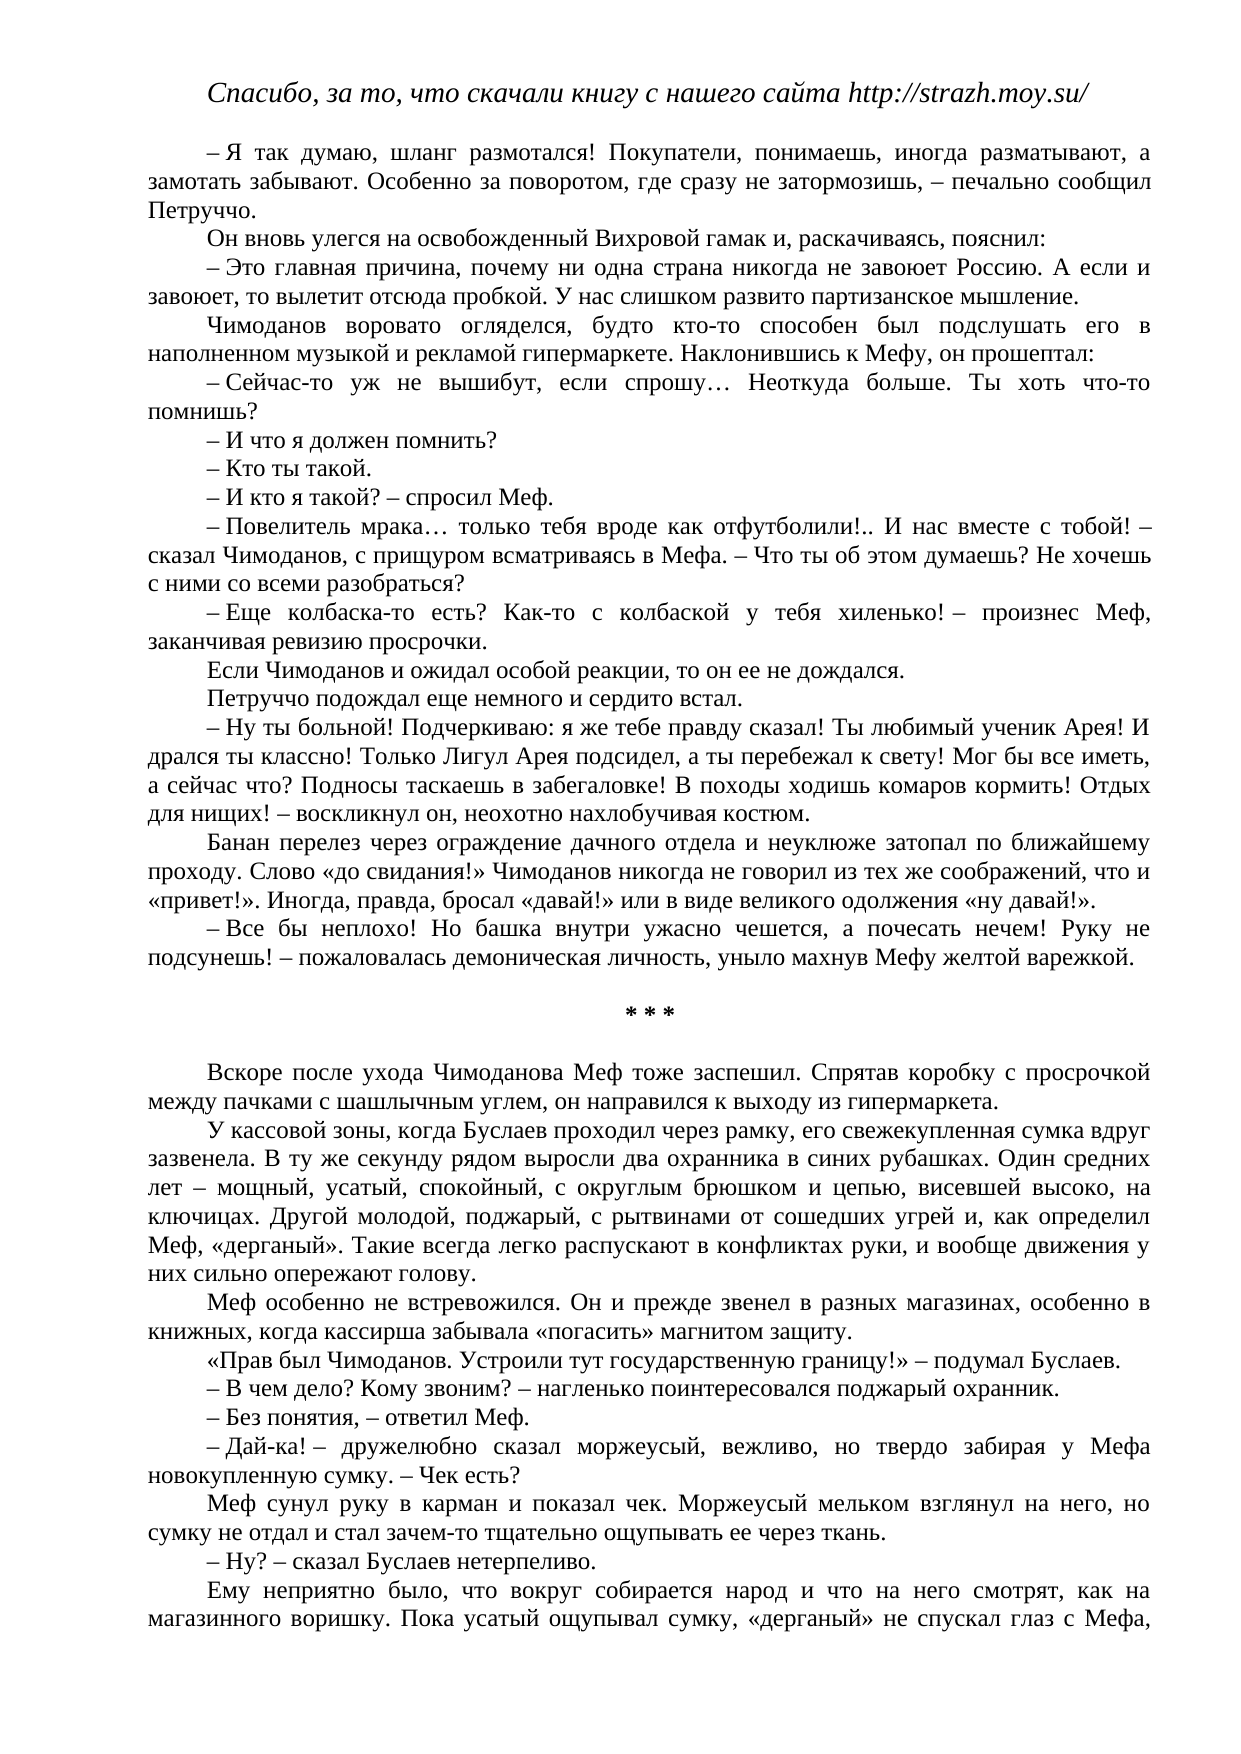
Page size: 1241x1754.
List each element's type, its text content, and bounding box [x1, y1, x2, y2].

text Вскоре после ухода Чимоданова Меф тоже заспешил. Спрятав коробку с просрочкой между пачками с шашлычным углем, он направился к выходу из гипермаркета. [148, 1057, 1152, 1115]
text – Сейчас-то уж не вышибут, если спрошу… Неоткуда больше. Ты хоть что-то помнишь? [148, 367, 1152, 425]
text – И что я должен помнить? [148, 425, 1152, 453]
text – Все бы неплохо! Но башка внутри ужасно чешется, а почесать нечем! Руку не подсунешь! – пожаловалась демоническая личность, уныло махнув Мефу желтой варежкой. [148, 913, 1152, 971]
subtitle * * * [148, 1000, 1152, 1028]
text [148, 1575, 1152, 1632]
text – Я так думаю, шланг размотался! Покупатели, понимаешь, иногда разматывают, а замотать забывают. Особенно за поворотом, где сразу не затормозишь, – печально сообщил Петруччо. [148, 137, 1152, 223]
text Чимоданов воровато огляделся, будто кто-то способен был подслушать его в наполненном музыкой и рекламой гипермаркете. Наклонившись к Мефу, он прошептал: [148, 310, 1152, 367]
text Петруччо подождал еще немного и сердито встал. [148, 683, 1152, 712]
text «Прав был Чимоданов. Устроили тут государственную границу!» – подумал Буслаев. [148, 1345, 1152, 1373]
text – Еще колбаска-то есть? Как-то с колбаской у тебя хиленько! – произнес Меф, заканчивая ревизию просрочки. [148, 597, 1152, 655]
text Если Чимоданов и ожидал особой реакции, то он ее не дождался. [148, 655, 1152, 683]
text – Кто ты такой. [148, 453, 1152, 482]
text – В чем дело? Кому звоним? – нагленько поинтересовался поджарый охранник. [148, 1373, 1152, 1402]
text – Дай-ка! – дружелюбно сказал моржеусый, вежливо, но твердо забирая у Мефа новокупленную сумку. – Чек есть? [148, 1431, 1152, 1488]
text Банан перелез через ограждение дачного отдела и неуклюже затопал по ближайшему проходу. Слово «до свидания!» Чимоданов никогда не говорил из тех же соображений, что и «привет!». Иногда, правда, бросал «давай!» или в виде великого одолжения «ну давай!». [148, 827, 1152, 913]
text – Ну ты больной! Подчеркиваю: я же тебе правду сказал! Ты любимый ученик Арея! И дрался ты классно! Только Лигул Арея подсидел, а ты перебежал к свету! Мог бы все иметь, а сейчас что? Подносы таскаешь в забегаловке! В походы ходишь комаров кормить! Отдых для нищих! – воскликнул он, неохотно нахлобучивая костюм. [148, 712, 1152, 827]
text Он вновь улегся на освобожденный Вихровой гамак и, раскачиваясь, пояснил: [148, 223, 1152, 252]
text Меф сунул руку в карман и показал чек. Моржеусый мельком взглянул на него, но сумку не отдал и стал зачем-то тщательно ощупывать ее через ткань. [148, 1488, 1152, 1546]
text – Повелитель мрака… только тебя вроде как отфутболили!.. И нас вместе с тобой! – сказал Чимоданов, с прищуром всматриваясь в Мефа. – Что ты об этом думаешь? Не хочешь с ними со всеми разобраться? [148, 511, 1152, 597]
text – Без понятия, – ответил Меф. [148, 1402, 1152, 1431]
text Меф особенно не встревожился. Он и прежде звенел в разных магазинах, особенно в книжных, когда кассирша забывала «погасить» магнитом защиту. [148, 1287, 1152, 1345]
text – Ну? – сказал Буслаев нетерпеливо. [148, 1546, 1152, 1575]
text У кассовой зоны, когда Буслаев проходил через рамку, его свежекупленная сумка вдруг зазвенела. В ту же секунду рядом выросли два охранника в синих рубашках. Один средних лет – мощный, усатый, спокойный, с округлым брюшком и цепью, висевшей высоко, на ключицах. Другой молодой, поджарый, с рытвинами от сошедших угрей и, как определил Меф, «дерганый». Такие всегда легко распускают в конфликтах руки, и вообще движения у них сильно опережают голову. [148, 1115, 1152, 1287]
text – Это главная причина, почему ни одна страна никогда не завоюет Россию. А если и завоюет, то вылетит отсюда пробкой. У нас слишком развито партизанское мышление. [148, 252, 1152, 310]
text – И кто я такой? – спросил Меф. [148, 482, 1152, 511]
